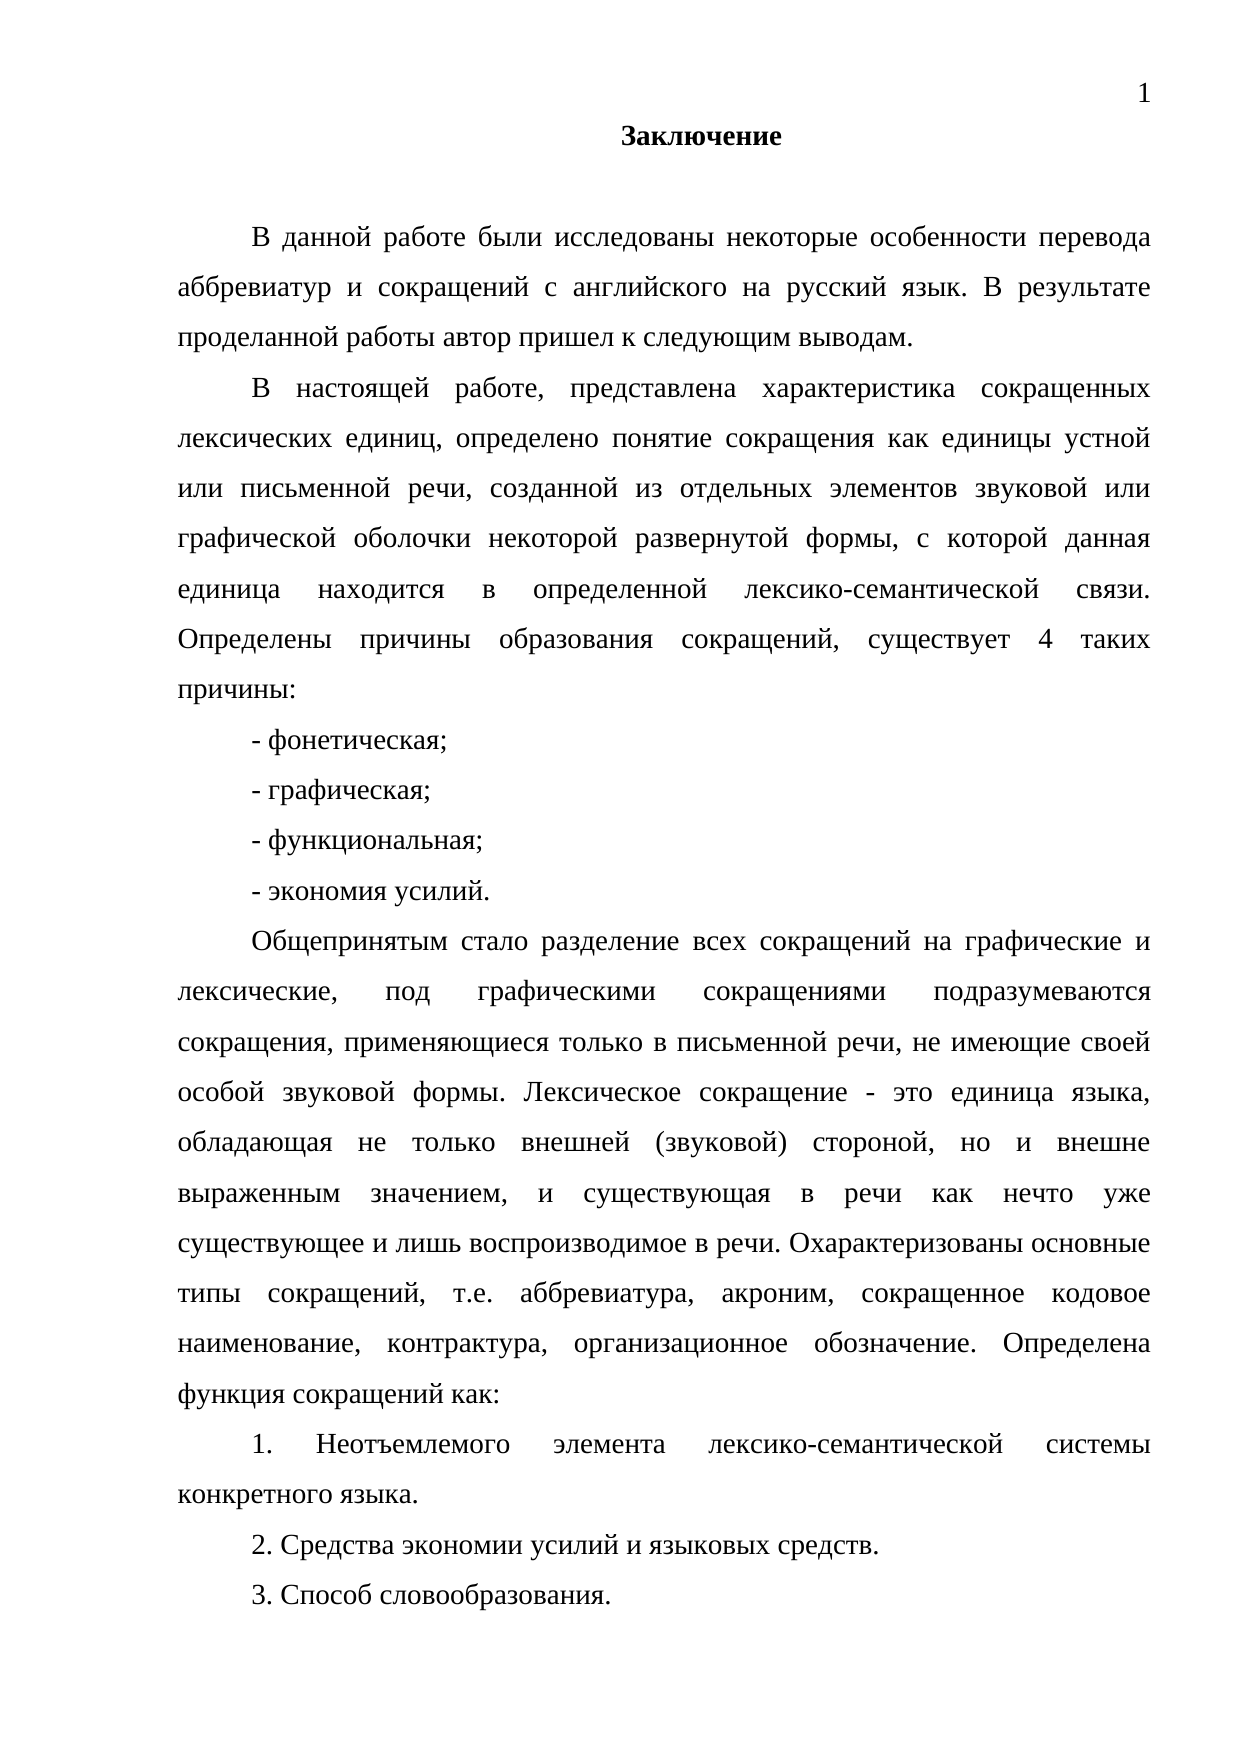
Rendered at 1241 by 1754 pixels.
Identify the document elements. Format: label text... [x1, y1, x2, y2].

text - графическая; [177, 772, 1152, 806]
text - функциональная; [177, 822, 1152, 856]
text 1. Неотъемлемого элемента лексико-семантической системы конкретного языка. [177, 1426, 1152, 1510]
text Заключение [177, 118, 1152, 152]
text Общепринятым стало разделение всех сокращений на графические и лексические, под графическими сокращениями подразумеваются сокращения, применяющиеся только в письменной речи, не имеющие своей особой звуковой формы. Лексическое сокращение - это единица языка, обладающая не только внешней (звуковой) стороной, но и внешне выраженным значением, и существующая в речи как нечто уже существующее и лишь воспроизводимое в речи. Охарактеризованы основные типы сокращений, т.е. аббревиатура, акроним, сокращенное кодовое наименование, контрактура, организационное обозначение. Определена функция сокращений как: [177, 923, 1152, 1409]
text В данной работе были исследованы некоторые особенности перевода аббревиатур и сокращений с английского на русский язык. В результате проделанной работы автор пришел к следующим выводам. [177, 219, 1152, 353]
text 2. Средства экономии усилий и языковых средств. [177, 1527, 1152, 1560]
text - фонетическая; [177, 722, 1152, 755]
text В настоящей работе, представлена характеристика сокращенных лексических единиц, определено понятие сокращения как единицы устной или письменной речи, созданной из отдельных элементов звуковой или графической оболочки некоторой развернутой формы, с которой данная единица находится в определенной лексико-семантической связи. Определены причины образования сокращений, существует 4 таких причины: [177, 370, 1152, 705]
text - экономия усилий. [177, 873, 1152, 906]
text 3. Способ словообразования. [177, 1577, 1152, 1611]
